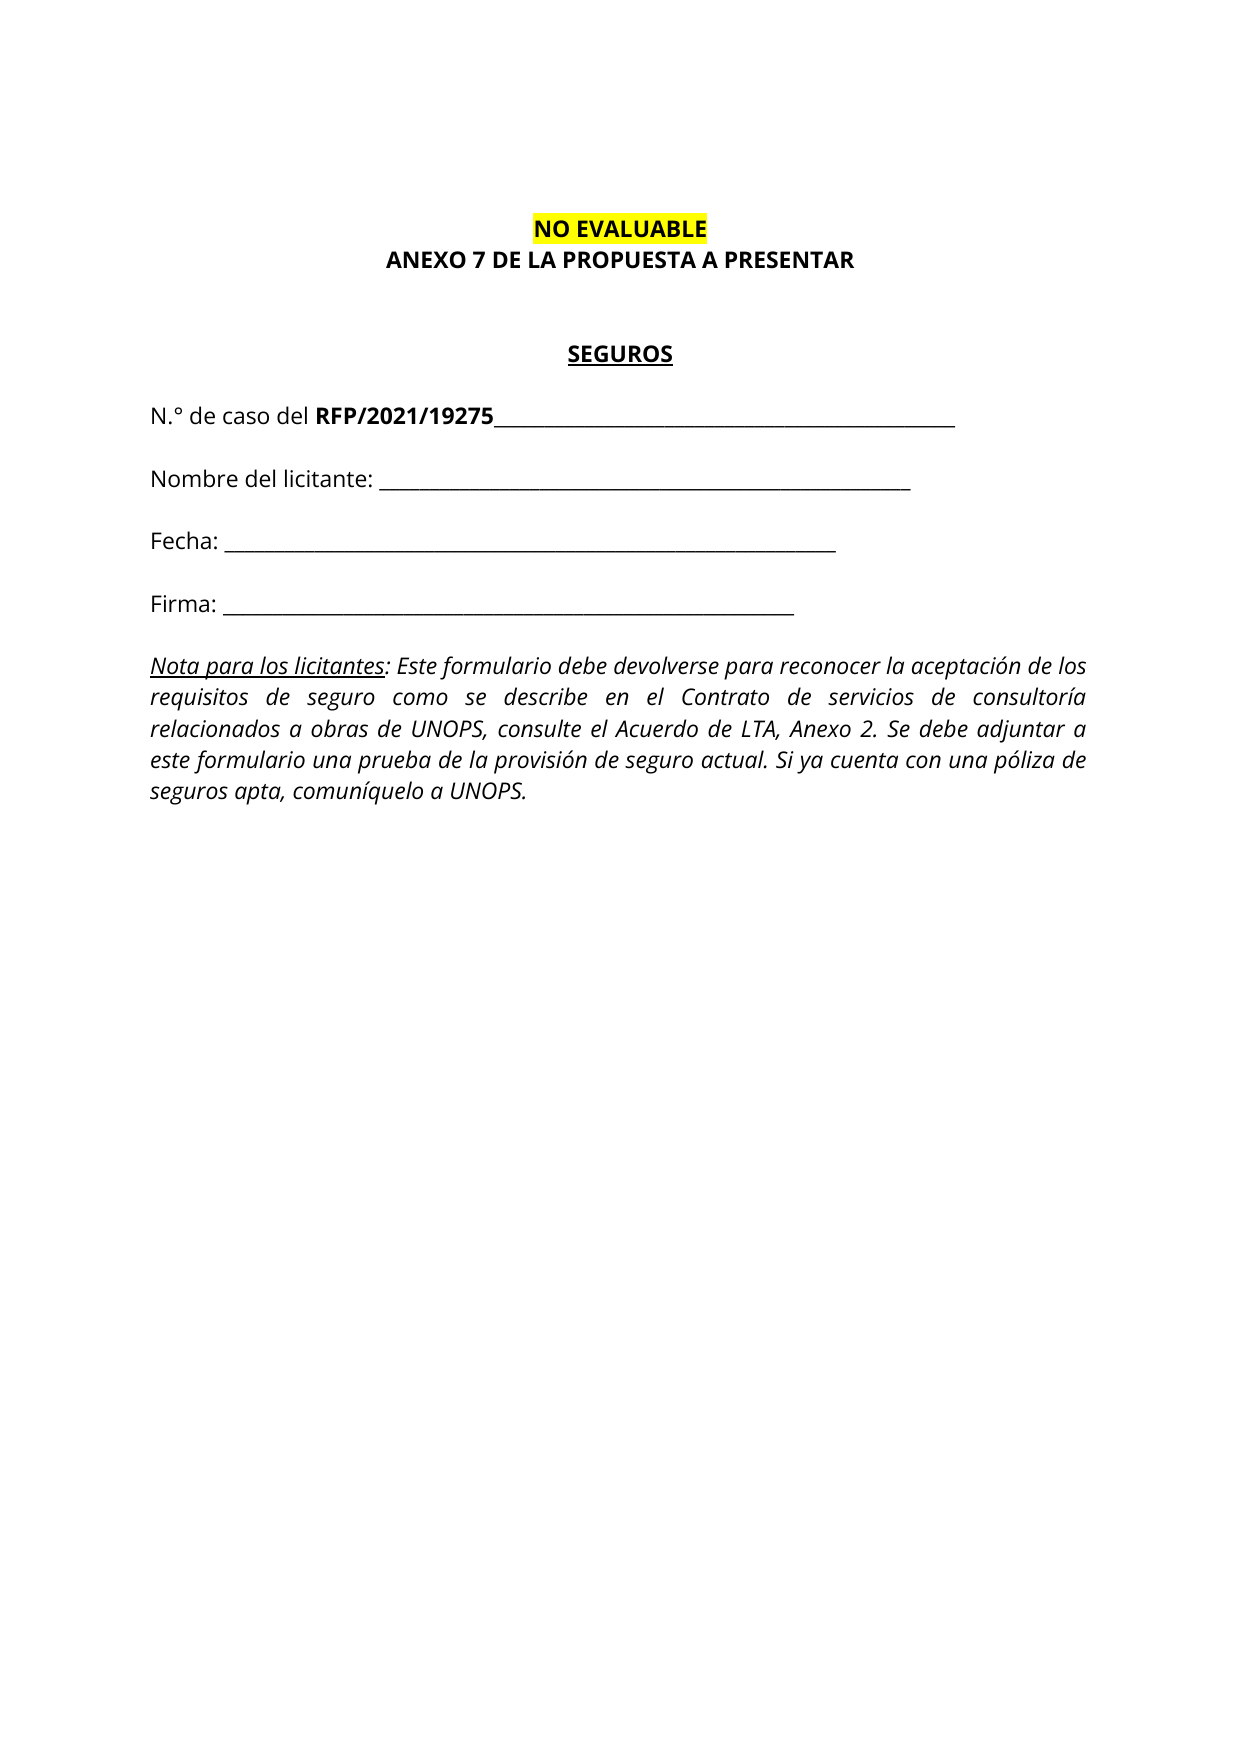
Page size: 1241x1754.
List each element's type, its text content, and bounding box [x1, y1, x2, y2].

text Fecha: _____________________________________________________________ [150, 525, 1090, 556]
text Nombre del licitante: _____________________________________________________ [150, 462, 1090, 494]
text Nota para los licitantes: Este formulario debe devolverse para reconocer la aceptación de los requisitos de seguro como se describe en el Contrato de servicios de consultoría relacionados a obras de UNOPS, consulte el Acuerdo de LTA, Anexo 2. Se debe adjuntar a este formulario una prueba de la provisión de seguro actual. Si ya cuenta con una póliza de seguros apta, comuníquelo a UNOPS. [150, 650, 1090, 806]
text ANEXO 7 DE LA PROPUESTA A PRESENTAR [150, 244, 1090, 275]
text N.° de caso del RFP/2021/19275______________________________________________ [150, 400, 1090, 431]
text NO EVALUABLE [150, 212, 1090, 244]
text SEGUROS [150, 337, 1090, 369]
text Firma: _________________________________________________________ [150, 587, 1090, 619]
